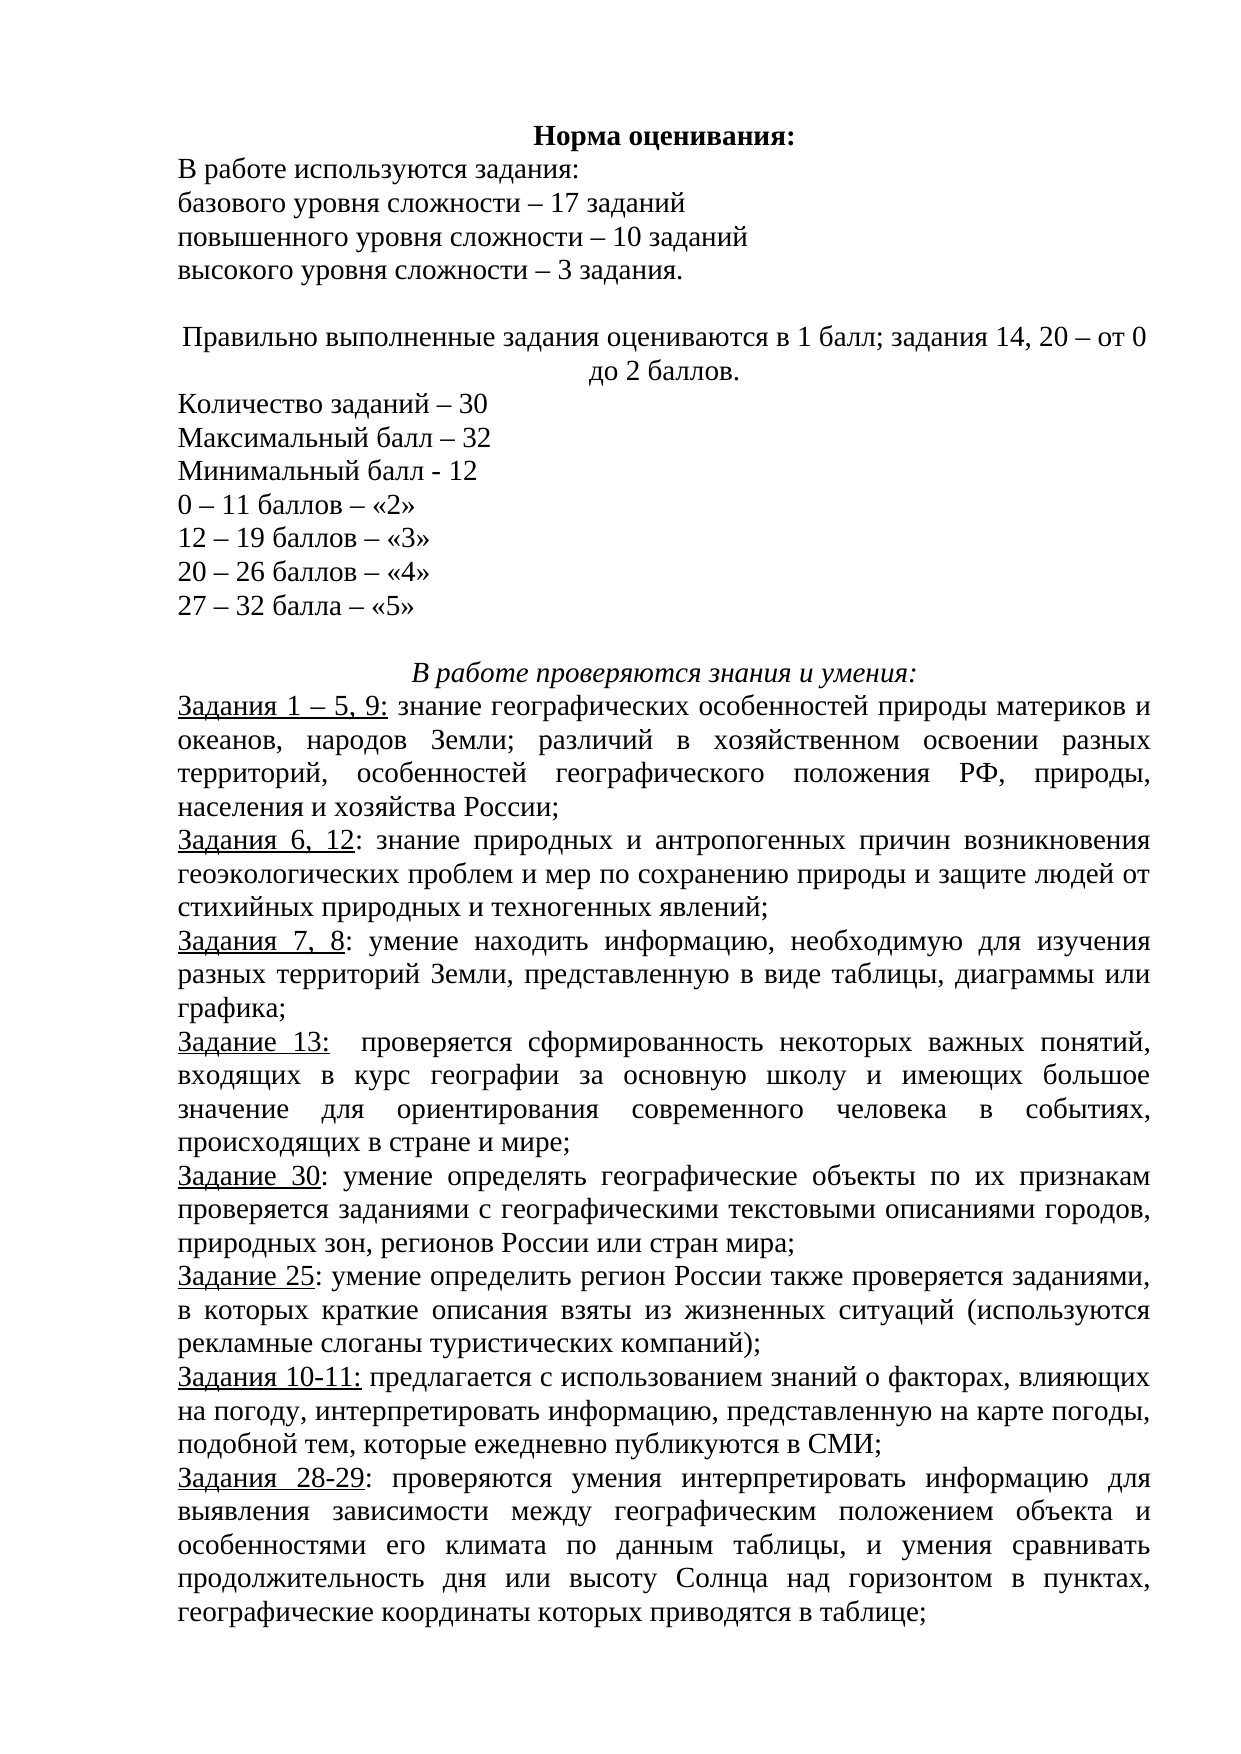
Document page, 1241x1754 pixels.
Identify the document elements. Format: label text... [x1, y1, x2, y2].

text Задания 7, 8: умение находить информацию, необходимую для изучения разных территорий Земли, представленную в виде таблицы, диаграммы или графика; [177, 923, 1152, 1024]
text повышенного уровня сложности – 10 заданий [177, 219, 1152, 252]
text 12 – 19 баллов – «3» [177, 521, 1152, 554]
text высокого уровня сложности – 3 задания. [177, 252, 1152, 286]
text Задания 10-11: предлагается с использованием знаний о факторах, влияющих на погоду, интерпретировать информацию, представленную на карте погоды, подобной тем, которые ежедневно публикуются в СМИ; [177, 1359, 1152, 1460]
text В работе проверяются знания и умения: [177, 655, 1152, 688]
text В работе используются задания: [177, 152, 1152, 185]
text Правильно выполненные задания оцениваются в 1 балл; задания 14, 20 – от 0 до 2 баллов. [177, 319, 1152, 386]
text Задания 28-29: проверяются умения интерпретировать информацию для выявления зависимости между географическим положением объекта и особенностями его климата по данным таблицы, и умения сравнивать продолжительность дня или высоту Солнца над горизонтом в пунктах, географические координаты которых приводятся в таблице; [177, 1460, 1152, 1627]
text 20 – 26 баллов – «4» [177, 554, 1152, 588]
text 27 – 32 балла – «5» [177, 588, 1152, 621]
text Количество заданий – 30 [177, 386, 1152, 420]
text Задания 6, 12: знание природных и антропогенных причин возникновения геоэкологических проблем и мер по сохранению природы и защите людей от стихийных природных и техногенных явлений; [177, 822, 1152, 923]
text Максимальный балл – 32 [177, 420, 1152, 453]
text базового уровня сложности – 17 заданий [177, 185, 1152, 219]
text Минимальный балл - 12 [177, 453, 1152, 487]
text Задания 1 – 5, 9: знание географических особенностей природы материков и океанов, народов Земли; различий в хозяйственном освоении разных территорий, особенностей географического положения РФ, природы, населения и хозяйства России; [177, 688, 1152, 822]
text Задание 13: проверяется сформированность некоторых важных понятий, входящих в курс географии за основную школу и имеющих большое значение для ориентирования современного человека в событиях, происходящих в стране и мире; [177, 1024, 1152, 1158]
text Задание 30: умение определять географические объекты по их признакам проверяется заданиями с географическими текстовыми описаниями городов, природных зон, регионов России или стран мира; [177, 1158, 1152, 1258]
text Норма оценивания: [177, 118, 1152, 152]
text 0 – 11 баллов – «2» [177, 487, 1152, 521]
text Задание 25: умение определить регион России также проверяется заданиями, в которых краткие описания взяты из жизненных ситуаций (используются рекламные слоганы туристических компаний); [177, 1258, 1152, 1359]
